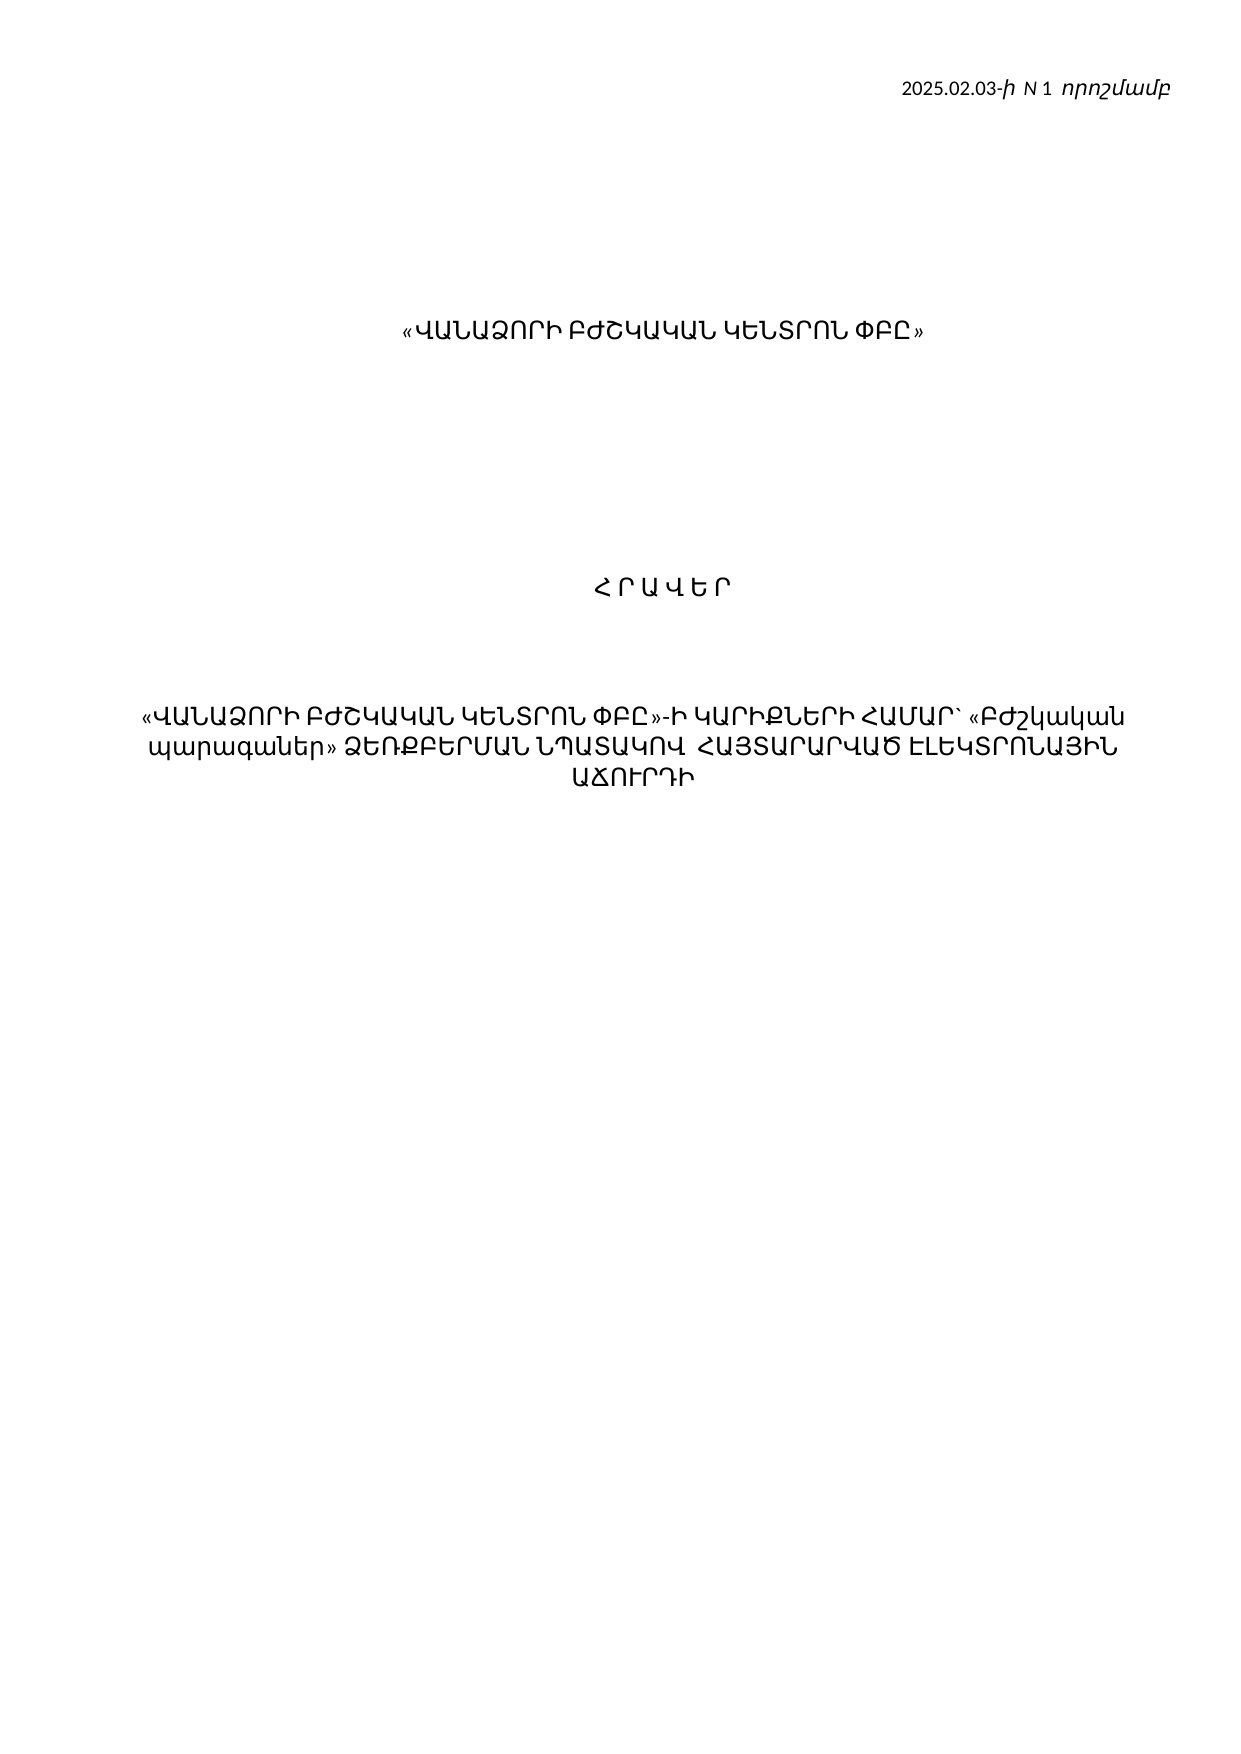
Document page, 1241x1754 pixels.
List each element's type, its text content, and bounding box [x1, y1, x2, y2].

text 2025.02.03 -ի N 1 որոշմամբ [94, 75, 1171, 100]
text « ՎԱՆԱՁՈՐԻ ԲԺՇԿԱԿԱՆ ԿԵՆՏՐՈՆ ՓԲԸ» [94, 316, 1172, 346]
text Հ Ր Ա Վ Ե Ր [94, 572, 1172, 602]
text «ՎԱՆԱՁՈՐԻ ԲԺՇԿԱԿԱՆ ԿԵՆՏՐՈՆ ՓԲԸ»-Ի ԿԱՐԻՔՆԵՐԻ ՀԱՄԱՐ` «ԲԺշկական պարագաներ» ՁԵՌՔԲԵՐՄԱՆ ՆՊԱՏԱԿՈՎ ՀԱՅՏԱՐԱՐՎԱԾ ԷԼԵԿՏՐՈՆԱՅԻՆ ԱՃՈՒՐԴԻ [94, 701, 1172, 792]
